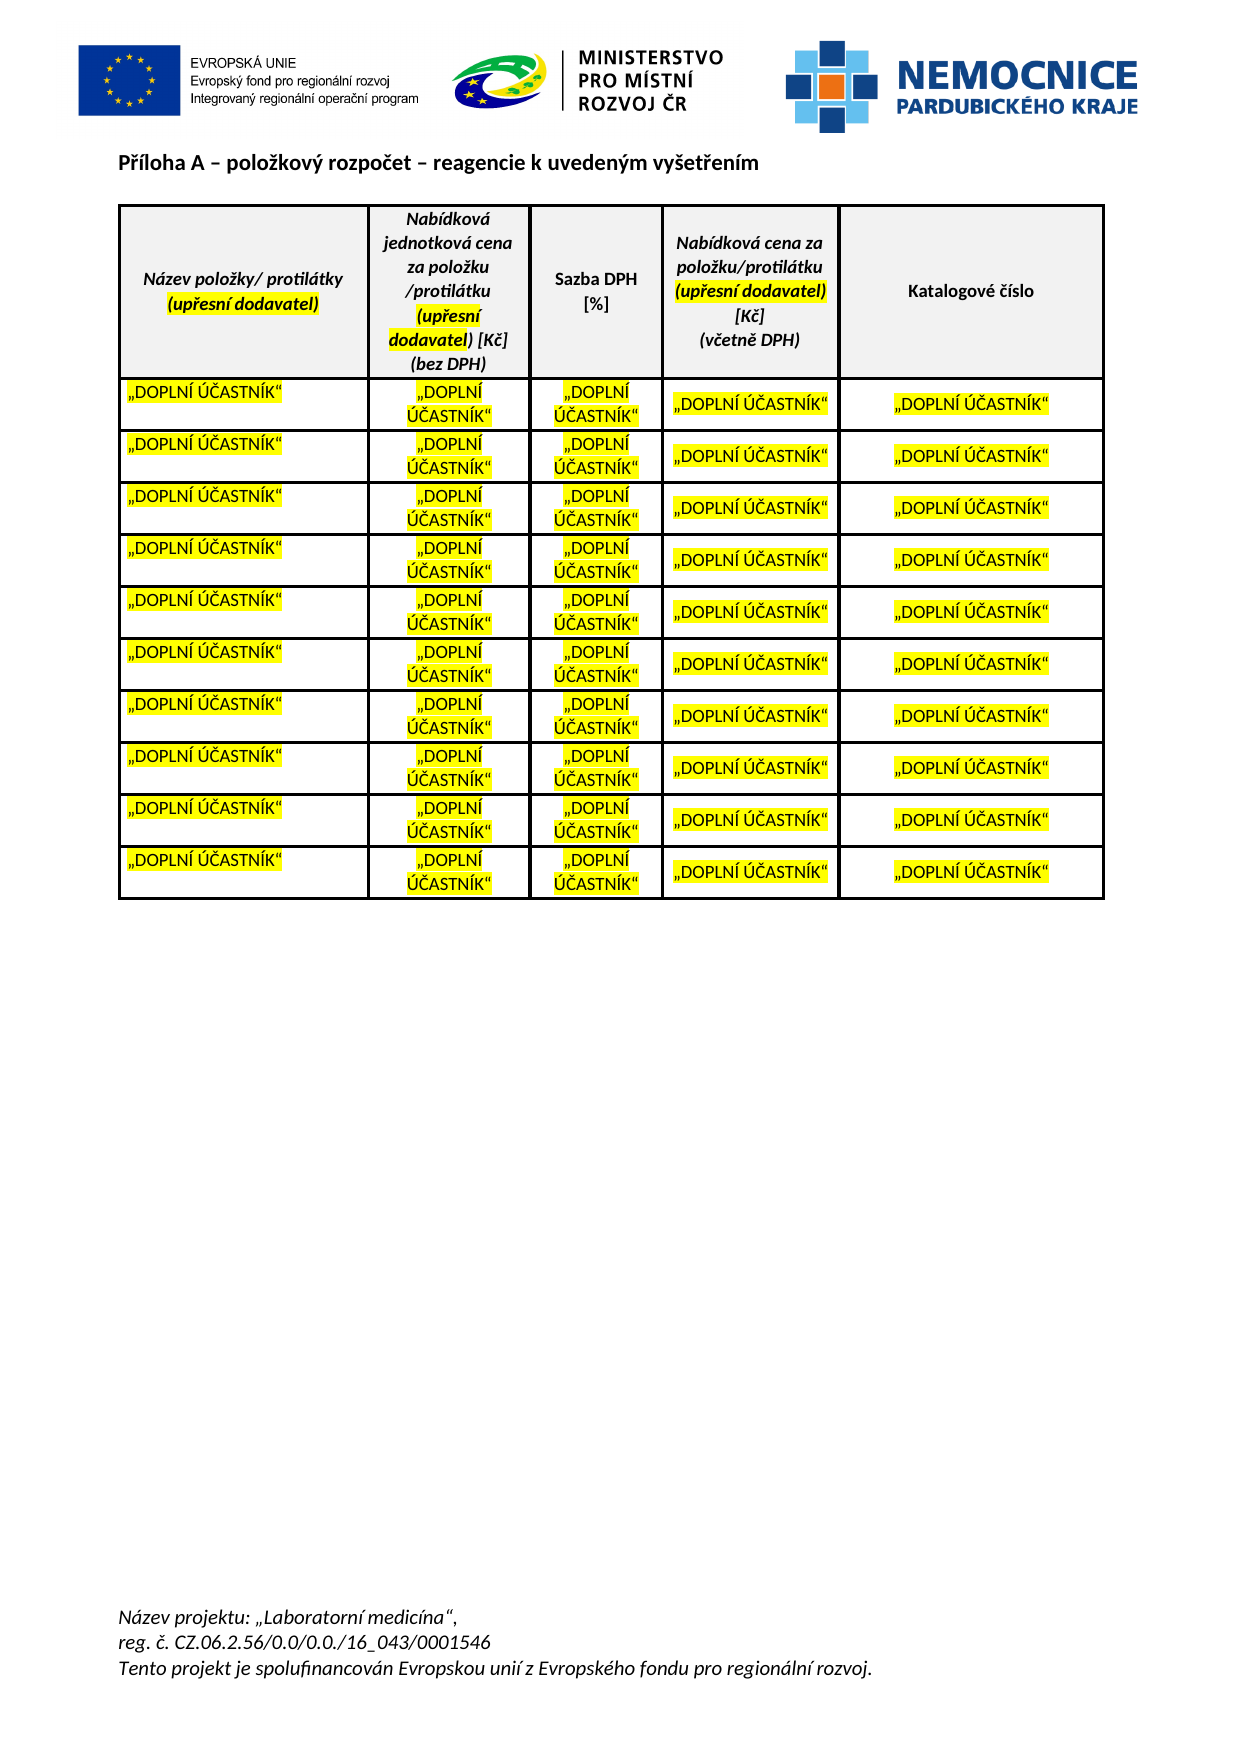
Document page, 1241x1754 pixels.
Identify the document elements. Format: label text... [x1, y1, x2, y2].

table_cell „DOPLNÍ ÚČASTNÍK“ [370, 640, 528, 689]
table_cell „DOPLNÍ ÚČASTNÍK“ [841, 536, 1102, 585]
table_cell „DOPLNÍ ÚČASTNÍK“ [370, 432, 528, 481]
table_header Nabídková jednotková cena za položku /protilátku (upřesní dodavatel) [Kč] (bez DPH) [370, 207, 528, 377]
table_cell „DOPLNÍ ÚČASTNÍK“ [370, 484, 528, 533]
table_cell „DOPLNÍ ÚČASTNÍK“ [532, 484, 661, 533]
table_cell „DOPLNÍ ÚČASTNÍK“ [664, 848, 837, 897]
table_cell „DOPLNÍ ÚČASTNÍK“ [370, 536, 528, 585]
table_cell „DOPLNÍ ÚČASTNÍK“ [121, 692, 367, 741]
table_cell „DOPLNÍ ÚČASTNÍK“ [532, 848, 661, 897]
table_cell „DOPLNÍ ÚČASTNÍK“ [532, 536, 661, 585]
table_cell „DOPLNÍ ÚČASTNÍK“ [841, 588, 1102, 637]
table_cell „DOPLNÍ ÚČASTNÍK“ [121, 640, 367, 689]
table_cell „DOPLNÍ ÚČASTNÍK“ [841, 796, 1102, 845]
table_cell „DOPLNÍ ÚČASTNÍK“ [841, 484, 1102, 533]
table_cell „DOPLNÍ ÚČASTNÍK“ [532, 744, 661, 793]
table_header Název položky/ protilátky (upřesní dodavatel) [121, 207, 367, 377]
table_header Nabídková cena za položku/protilátku (upřesní dodavatel) [Kč] (včetně DPH) [664, 207, 837, 377]
text Příloha A – položkový rozpočet – reagencie k uvedeným vyšetřením [118, 148, 1122, 176]
table_cell „DOPLNÍ ÚČASTNÍK“ [664, 536, 837, 585]
table_cell „DOPLNÍ ÚČASTNÍK“ [121, 796, 367, 845]
table_cell „DOPLNÍ ÚČASTNÍK“ [664, 484, 837, 533]
table_cell „DOPLNÍ ÚČASTNÍK“ [532, 380, 661, 429]
table_cell „DOPLNÍ ÚČASTNÍK“ [121, 588, 367, 637]
table_cell „DOPLNÍ ÚČASTNÍK“ [841, 692, 1102, 741]
table_cell „DOPLNÍ ÚČASTNÍK“ [532, 640, 661, 689]
table_cell „DOPLNÍ ÚČASTNÍK“ [664, 380, 837, 429]
table_cell „DOPLNÍ ÚČASTNÍK“ [841, 640, 1102, 689]
table_cell „DOPLNÍ ÚČASTNÍK“ [532, 432, 661, 481]
table_cell „DOPLNÍ ÚČASTNÍK“ [121, 484, 367, 533]
table_cell „DOPLNÍ ÚČASTNÍK“ [121, 432, 367, 481]
table_cell „DOPLNÍ ÚČASTNÍK“ [121, 848, 367, 897]
table_cell „DOPLNÍ ÚČASTNÍK“ [121, 536, 367, 585]
table_cell „DOPLNÍ ÚČASTNÍK“ [841, 848, 1102, 897]
table_cell „DOPLNÍ ÚČASTNÍK“ [370, 848, 528, 897]
table_cell „DOPLNÍ ÚČASTNÍK“ [370, 380, 528, 429]
picture [784, 39, 1138, 134]
picture [56, 21, 745, 139]
table_cell „DOPLNÍ ÚČASTNÍK“ [370, 588, 528, 637]
table_cell „DOPLNÍ ÚČASTNÍK“ [841, 432, 1102, 481]
table_cell „DOPLNÍ ÚČASTNÍK“ [664, 796, 837, 845]
table_cell „DOPLNÍ ÚČASTNÍK“ [664, 432, 837, 481]
table_cell „DOPLNÍ ÚČASTNÍK“ [370, 796, 528, 845]
table_cell „DOPLNÍ ÚČASTNÍK“ [841, 744, 1102, 793]
table_header Katalogové číslo [841, 207, 1102, 377]
table_cell „DOPLNÍ ÚČASTNÍK“ [664, 692, 837, 741]
table_cell „DOPLNÍ ÚČASTNÍK“ [370, 744, 528, 793]
table_cell „DOPLNÍ ÚČASTNÍK“ [664, 588, 837, 637]
table_cell „DOPLNÍ ÚČASTNÍK“ [841, 380, 1102, 429]
table_cell „DOPLNÍ ÚČASTNÍK“ [532, 588, 661, 637]
table_header Sazba DPH [%] [532, 207, 661, 377]
table_cell „DOPLNÍ ÚČASTNÍK“ [121, 744, 367, 793]
table_cell „DOPLNÍ ÚČASTNÍK“ [664, 744, 837, 793]
table_cell „DOPLNÍ ÚČASTNÍK“ [664, 640, 837, 689]
table_cell „DOPLNÍ ÚČASTNÍK“ [532, 796, 661, 845]
table_cell „DOPLNÍ ÚČASTNÍK“ [370, 692, 528, 741]
table_cell „DOPLNÍ ÚČASTNÍK“ [121, 380, 367, 429]
table_cell „DOPLNÍ ÚČASTNÍK“ [532, 692, 661, 741]
